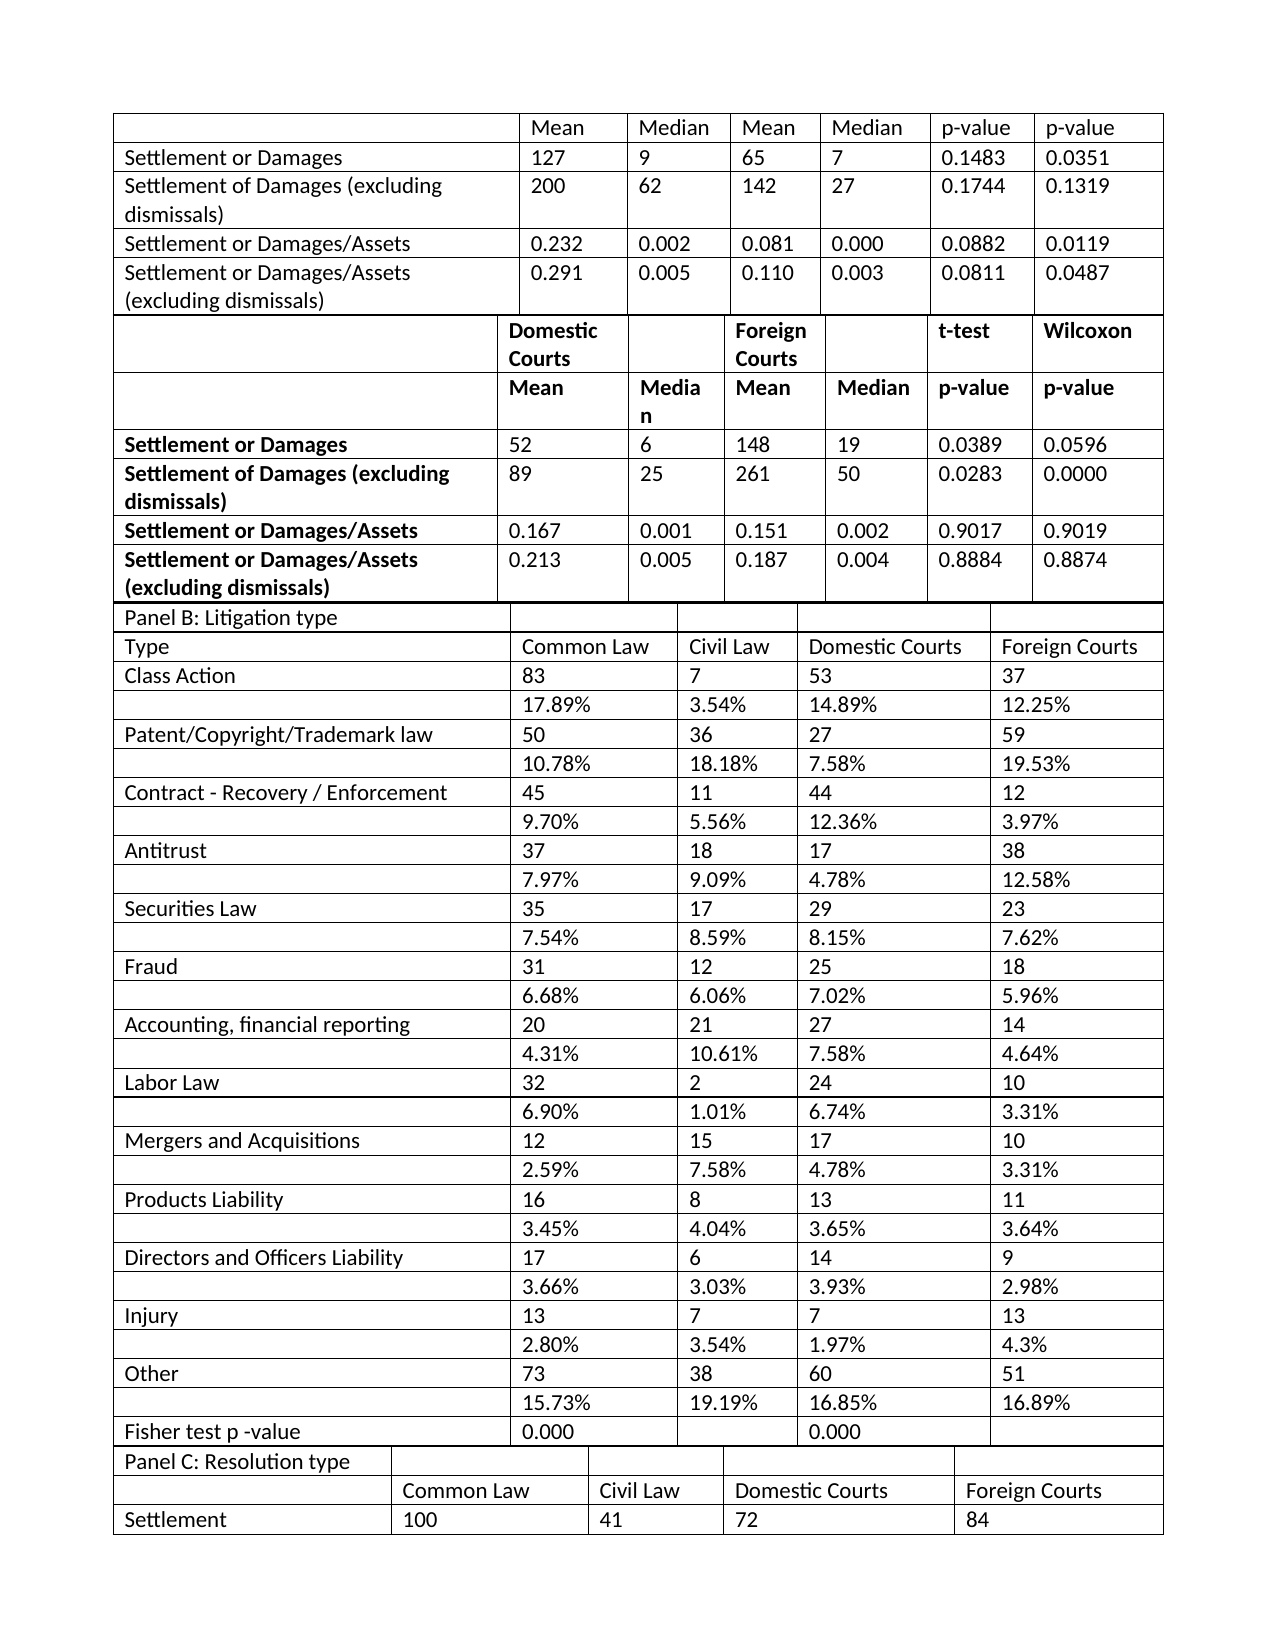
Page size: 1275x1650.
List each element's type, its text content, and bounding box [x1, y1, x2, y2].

table_cell Mean [520, 114, 627, 142]
table_cell 2.80% [511, 1330, 677, 1358]
table_cell 0.187 [725, 545, 825, 601]
table_cell Civil Law [678, 633, 797, 661]
table_cell 5.56% [678, 807, 797, 835]
table_cell Median [826, 373, 927, 429]
table_cell 7.58% [798, 1039, 990, 1067]
table_cell 6 [629, 430, 724, 458]
table_cell 13 [798, 1185, 990, 1213]
table_cell Fraud [114, 952, 510, 980]
table_cell 0.8884 [928, 545, 1032, 601]
table_cell Accounting, financial reporting [114, 1010, 510, 1038]
table_cell 16 [511, 1185, 677, 1213]
table_cell 53 [798, 662, 990, 689]
table_cell Settlement or Damages [114, 430, 497, 458]
table_cell 0.0351 [1035, 143, 1163, 171]
table_header Domestic Courts [498, 316, 628, 372]
table_cell 148 [725, 430, 825, 458]
table_cell 6 [678, 1243, 797, 1271]
table_cell 142 [731, 172, 820, 228]
table_cell 7.62% [991, 923, 1163, 951]
table_cell 12.36% [798, 807, 990, 835]
table_cell 0.213 [498, 545, 628, 601]
table_cell 27 [798, 720, 990, 748]
table_cell 60 [798, 1359, 990, 1387]
table_cell 0.000 [798, 1417, 990, 1445]
table_cell Other [114, 1359, 510, 1387]
table_cell 18.18% [678, 749, 797, 777]
table_cell 62 [628, 172, 730, 228]
table_cell 14 [798, 1243, 990, 1271]
table_cell Domestic Courts [724, 1476, 954, 1504]
table_cell 3.66% [511, 1272, 677, 1300]
table_cell [114, 1330, 510, 1358]
table_cell [114, 1214, 510, 1242]
table_header [678, 604, 797, 631]
table_header [392, 1447, 588, 1475]
table_cell Securities Law [114, 894, 510, 922]
table_cell Common Law [392, 1476, 588, 1504]
table_cell [114, 923, 510, 951]
table_cell 50 [826, 459, 927, 515]
table_cell 7 [798, 1301, 990, 1329]
table_cell p-value [1035, 114, 1163, 142]
table_cell 25 [798, 952, 990, 980]
table_cell 59 [991, 720, 1163, 748]
table_cell 12 [511, 1127, 677, 1154]
table_cell 0.232 [520, 229, 627, 257]
table_cell 2.98% [991, 1272, 1163, 1300]
table_cell 6.90% [511, 1098, 677, 1126]
table_cell 89 [498, 459, 628, 515]
table_cell Products Liability [114, 1185, 510, 1213]
table_cell 7.58% [798, 749, 990, 777]
table_cell 21 [678, 1010, 797, 1038]
table_cell 11 [678, 778, 797, 806]
table_cell Foreign Courts [991, 633, 1163, 661]
table_cell 27 [821, 172, 930, 228]
table_header Panel B: Litigation type [114, 604, 510, 631]
table_cell [114, 691, 510, 719]
table_cell Injury [114, 1301, 510, 1329]
table_cell 15.73% [511, 1388, 677, 1416]
table_cell 1.97% [798, 1330, 990, 1358]
table_header [826, 316, 927, 372]
table_cell 0.004 [826, 545, 927, 601]
table_cell 3.45% [511, 1214, 677, 1242]
table_cell 16.85% [798, 1388, 990, 1416]
table_cell [114, 373, 497, 429]
table_cell 3.97% [991, 807, 1163, 835]
table_cell 200 [520, 172, 627, 228]
table_cell 25 [629, 459, 724, 515]
table_cell 0.002 [628, 229, 730, 257]
table_cell [991, 1417, 1163, 1445]
table_cell Median [821, 114, 930, 142]
table_cell 36 [678, 720, 797, 748]
table_cell 8.15% [798, 923, 990, 951]
table_cell 4.64% [991, 1039, 1163, 1067]
table_cell 0.0882 [931, 229, 1034, 257]
table_cell 51 [991, 1359, 1163, 1387]
table_header [724, 1447, 954, 1475]
table_cell p-value [1033, 373, 1163, 429]
table_cell 3.31% [991, 1098, 1163, 1126]
table_cell [114, 1476, 391, 1504]
table_cell 0.0119 [1035, 229, 1163, 257]
table_header [629, 316, 724, 372]
table_cell 4.78% [798, 1156, 990, 1184]
table_cell [114, 807, 510, 835]
table_cell 0.000 [511, 1417, 677, 1445]
table_cell Class Action [114, 662, 510, 689]
table_cell [114, 865, 510, 893]
table_cell Median [629, 373, 724, 429]
table_cell 9.09% [678, 865, 797, 893]
table_cell 0.9017 [928, 516, 1032, 544]
table_cell Patent/Copyright/Trademark law [114, 720, 510, 748]
table_cell 41 [589, 1505, 723, 1533]
table_cell 7.02% [798, 981, 990, 1009]
table_header [114, 316, 497, 372]
table_cell 4.04% [678, 1214, 797, 1242]
table_cell 0.0283 [928, 459, 1032, 515]
table_cell 14 [991, 1010, 1163, 1038]
table_cell 9 [991, 1243, 1163, 1271]
table_cell Contract - Recovery / Enforcement [114, 778, 510, 806]
table_cell Mergers and Acquisitions [114, 1127, 510, 1154]
table_cell Settlement or Damages/Assets [114, 229, 519, 257]
table_cell 0.002 [826, 516, 927, 544]
table_cell Common Law [511, 633, 677, 661]
table_cell 2.59% [511, 1156, 677, 1184]
table_header Wilcoxon [1033, 316, 1163, 372]
table_cell Mean [498, 373, 628, 429]
table_cell Settlement [114, 1505, 391, 1533]
table_cell 0.0811 [931, 258, 1034, 314]
table_cell 4.3% [991, 1330, 1163, 1358]
table_header [798, 604, 990, 631]
table_cell 8 [678, 1185, 797, 1213]
table_cell Settlement or Damages/Assets (excluding dismissals) [114, 258, 519, 314]
table_cell 7 [678, 1301, 797, 1329]
table_cell 0.003 [821, 258, 930, 314]
table_cell 7.58% [678, 1156, 797, 1184]
table_cell 14.89% [798, 691, 990, 719]
table_cell 0.8874 [1033, 545, 1163, 601]
table_cell 0.001 [629, 516, 724, 544]
table_cell 0.291 [520, 258, 627, 314]
table_cell 3.64% [991, 1214, 1163, 1242]
table_cell 27 [798, 1010, 990, 1038]
table_cell 35 [511, 894, 677, 922]
table_cell 17 [798, 1127, 990, 1154]
table_cell 23 [991, 894, 1163, 922]
table_cell Mean [731, 114, 820, 142]
table_cell 37 [991, 662, 1163, 689]
table_cell 10 [991, 1127, 1163, 1154]
table_header [589, 1447, 723, 1475]
table_cell 84 [955, 1505, 1163, 1533]
table_cell 12 [991, 778, 1163, 806]
table_cell Domestic Courts [798, 633, 990, 661]
table_cell 4.31% [511, 1039, 677, 1067]
table_cell Foreign Courts [955, 1476, 1163, 1504]
table_cell Settlement or Damages [114, 143, 519, 171]
table_cell 29 [798, 894, 990, 922]
table_cell 31 [511, 952, 677, 980]
table_cell 7.97% [511, 865, 677, 893]
table_cell 24 [798, 1069, 990, 1096]
table_cell 12.25% [991, 691, 1163, 719]
table_cell 18 [678, 836, 797, 864]
table_cell [114, 749, 510, 777]
table_cell Labor Law [114, 1069, 510, 1096]
table_cell 50 [511, 720, 677, 748]
table_cell 17 [678, 894, 797, 922]
table_cell [114, 1388, 510, 1416]
table_cell 16.89% [991, 1388, 1163, 1416]
table_cell Antitrust [114, 836, 510, 864]
table_cell p-value [931, 114, 1034, 142]
table_cell Civil Law [589, 1476, 723, 1504]
table_cell Settlement of Damages (excluding dismissals) [114, 172, 519, 228]
table_cell [678, 1417, 797, 1445]
table_cell 1.01% [678, 1098, 797, 1126]
table_cell 0.1744 [931, 172, 1034, 228]
table_header [991, 604, 1163, 631]
table_cell 15 [678, 1127, 797, 1154]
table_cell 45 [511, 778, 677, 806]
table_cell 19 [826, 430, 927, 458]
table_cell 12 [678, 952, 797, 980]
table_cell 10.78% [511, 749, 677, 777]
table_cell 10.61% [678, 1039, 797, 1067]
table_cell 7.54% [511, 923, 677, 951]
table_cell 3.03% [678, 1272, 797, 1300]
table_cell [114, 981, 510, 1009]
table_cell [114, 1156, 510, 1184]
table_cell [114, 1098, 510, 1126]
table_header t-test [928, 316, 1032, 372]
table_cell 13 [991, 1301, 1163, 1329]
table_cell 19.53% [991, 749, 1163, 777]
table_cell Mean [725, 373, 825, 429]
table_cell 9.70% [511, 807, 677, 835]
table_header [955, 1447, 1163, 1475]
table_header Foreign Courts [725, 316, 825, 372]
table_cell 10 [991, 1069, 1163, 1096]
table_cell 8.59% [678, 923, 797, 951]
table_cell 73 [511, 1359, 677, 1387]
table_cell 12.58% [991, 865, 1163, 893]
table_cell 7 [821, 143, 930, 171]
table_cell 5.96% [991, 981, 1163, 1009]
table_cell 0.0487 [1035, 258, 1163, 314]
table_cell 32 [511, 1069, 677, 1096]
table_cell 38 [678, 1359, 797, 1387]
table_cell 261 [725, 459, 825, 515]
table_cell 17 [798, 836, 990, 864]
table_cell 2 [678, 1069, 797, 1096]
table_cell p-value [928, 373, 1032, 429]
table_cell 3.54% [678, 691, 797, 719]
table_cell Median [628, 114, 730, 142]
table_cell 0.151 [725, 516, 825, 544]
table_cell [114, 114, 519, 142]
table_cell 6.68% [511, 981, 677, 1009]
table_header Panel C: Resolution type [114, 1447, 391, 1475]
table_cell 3.31% [991, 1156, 1163, 1184]
table_cell 3.65% [798, 1214, 990, 1242]
table_cell Settlement of Damages (excluding dismissals) [114, 459, 497, 515]
table_cell 11 [991, 1185, 1163, 1213]
table_cell 0.005 [629, 545, 724, 601]
table_cell 18 [991, 952, 1163, 980]
table_cell 37 [511, 836, 677, 864]
table_cell 3.54% [678, 1330, 797, 1358]
table_cell 7 [678, 662, 797, 689]
table_cell 9 [628, 143, 730, 171]
table_cell 13 [511, 1301, 677, 1329]
table_cell 19.19% [678, 1388, 797, 1416]
table_cell 0.9019 [1033, 516, 1163, 544]
table_cell 0.0596 [1033, 430, 1163, 458]
table_cell 38 [991, 836, 1163, 864]
table_cell Type [114, 633, 510, 661]
table_cell Directors and Officers Liability [114, 1243, 510, 1271]
table_cell 0.0389 [928, 430, 1032, 458]
table_cell 6.06% [678, 981, 797, 1009]
table_cell 6.74% [798, 1098, 990, 1126]
table_cell 20 [511, 1010, 677, 1038]
table_cell Settlement or Damages/Assets (excluding dismissals) [114, 545, 497, 601]
table_cell 127 [520, 143, 627, 171]
table_cell 44 [798, 778, 990, 806]
table_cell 0.110 [731, 258, 820, 314]
table_cell 0.167 [498, 516, 628, 544]
table_header [511, 604, 677, 631]
table_cell 17.89% [511, 691, 677, 719]
table_cell 83 [511, 662, 677, 689]
table_cell 0.000 [821, 229, 930, 257]
table_cell 0.1319 [1035, 172, 1163, 228]
table_cell [114, 1272, 510, 1300]
table_cell 0.1483 [931, 143, 1034, 171]
table_cell 0.005 [628, 258, 730, 314]
table_cell 17 [511, 1243, 677, 1271]
table_cell 3.93% [798, 1272, 990, 1300]
table_cell 0.081 [731, 229, 820, 257]
table_cell Fisher test p -value [114, 1417, 510, 1445]
table_cell 65 [731, 143, 820, 171]
table_cell 52 [498, 430, 628, 458]
table_cell [114, 1039, 510, 1067]
table_cell 72 [724, 1505, 954, 1533]
table_cell Settlement or Damages/Assets [114, 516, 497, 544]
table_cell 4.78% [798, 865, 990, 893]
table_cell 0.0000 [1033, 459, 1163, 515]
table_cell 100 [392, 1505, 588, 1533]
